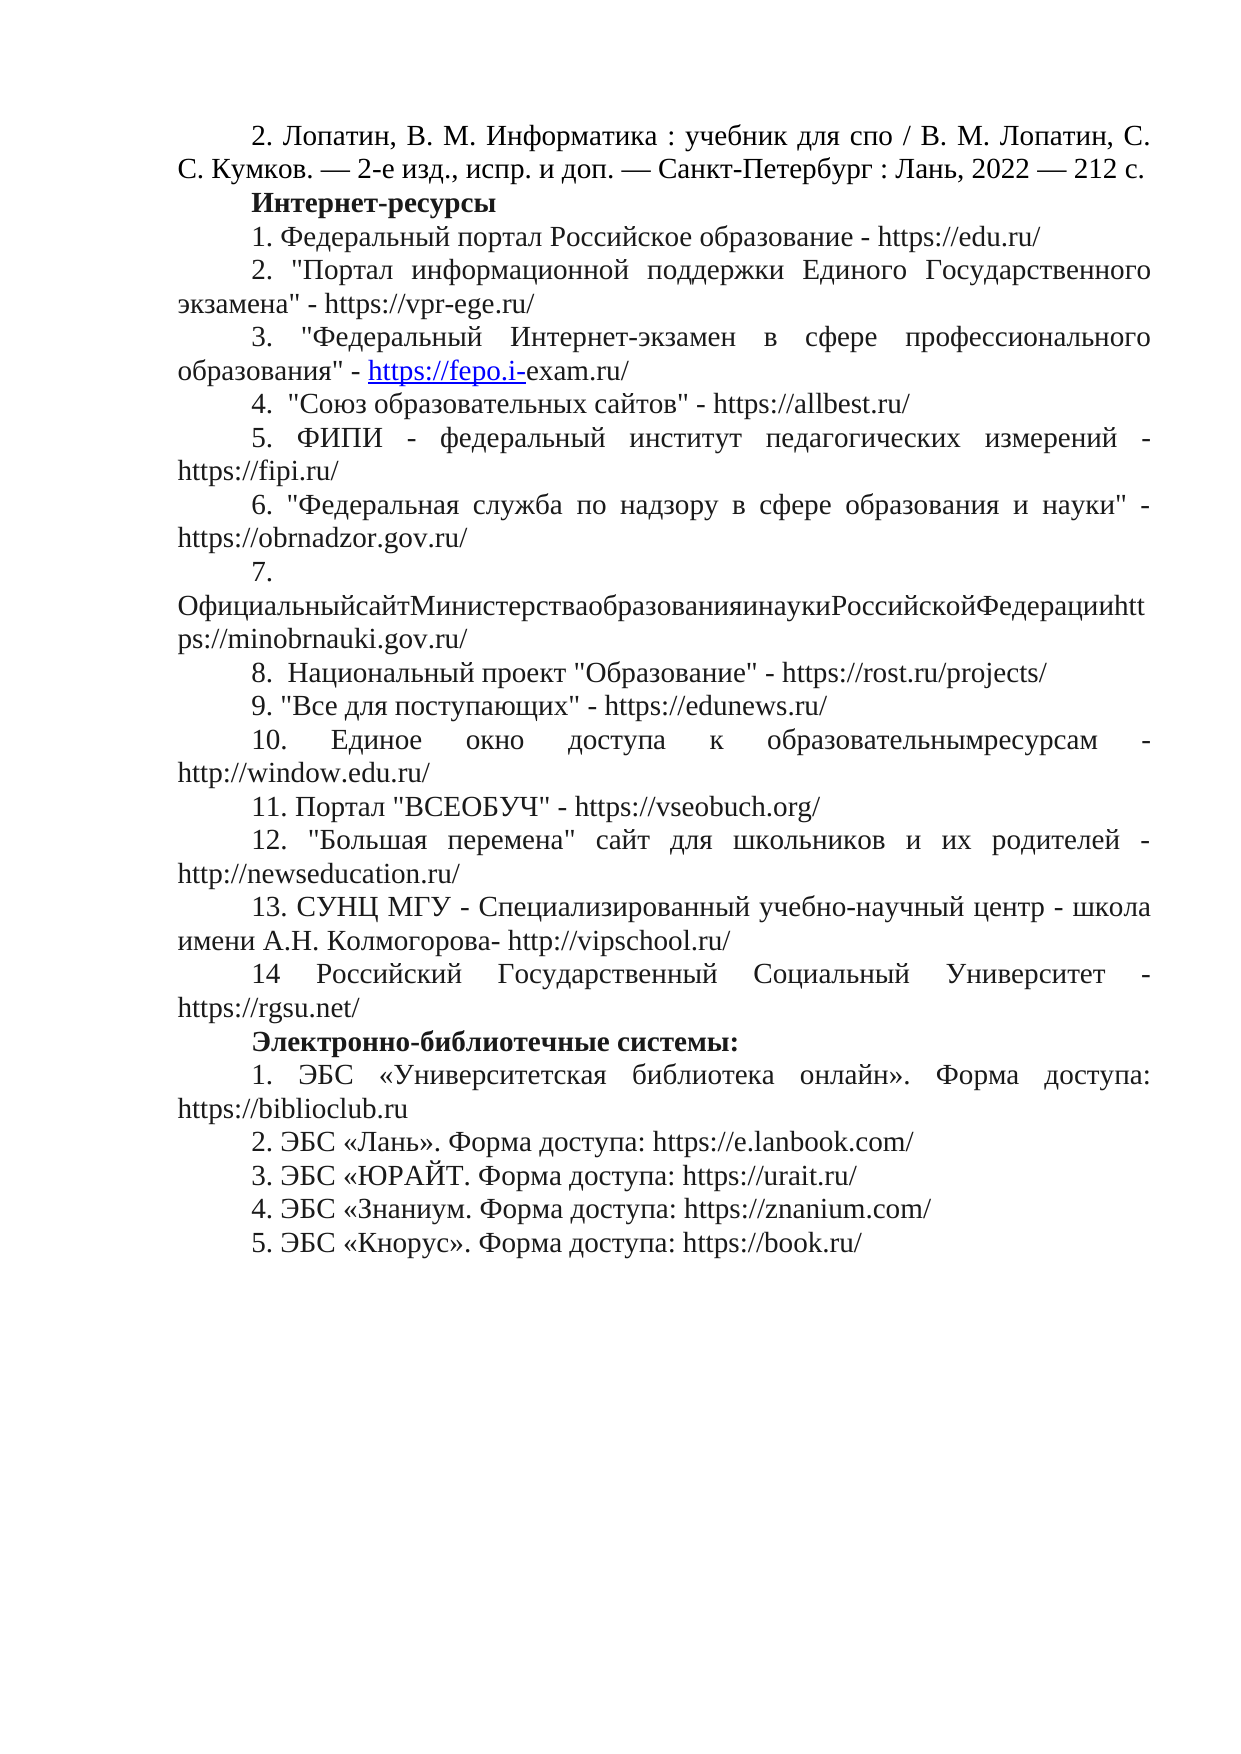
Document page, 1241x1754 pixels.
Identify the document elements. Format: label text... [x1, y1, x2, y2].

text 3. ЭБС «ЮРАЙТ. Форма доступа: https://urait.ru/ [177, 1158, 1152, 1191]
text 12. "Большая перемена" сайт для школьников и их родителей - http://newseducation.ru/ [177, 822, 1152, 889]
text Электронно-библиотечные системы: [177, 1024, 1152, 1057]
text 2. "Портал информационной поддержки Единого Государственного экзамена" - https://vpr-ege.ru/ [177, 252, 1152, 319]
text 1. Федеральный портал Российское образование - https://edu.ru/ [177, 219, 1152, 252]
text 4. "Союз образовательных сайтов" - https://allbest.ru/ [177, 386, 1152, 420]
text 1. ЭБС «Университетская библиотека онлайн». Форма доступа: https://biblioclub.ru [177, 1057, 1152, 1124]
text 5. ФИПИ - федеральный институт педагогических измерений - https://fipi.ru/ [177, 420, 1152, 487]
text 13. СУНЦ МГУ - Специализированный учебно-научный центр - школа имени А.Н. Колмогорова- http://vipschool.ru/ [177, 889, 1152, 957]
text 2. ЭБС «Лань». Форма доступа: https://e.lanbook.com/ [177, 1124, 1152, 1158]
text 3. "Федеральный Интернет-экзамен в сфере профессионального образования" - https://fepo.i-exam.ru/ [177, 319, 1152, 386]
text Интернет-ресурсы [177, 185, 1152, 219]
text 11. Портал "ВСЕОБУЧ" - https://vseobuch.org/ [177, 789, 1152, 822]
text 6. "Федеральная служба по надзору в сфере образования и науки" - https://obrnadzor.gov.ru/ [177, 487, 1152, 554]
text 10. Единое окно доступа к образовательнымресурсам - http://window.edu.ru/ [177, 722, 1152, 789]
text 7. ОфициальныйсайтМинистерстваобразованияинаукиРоссийскойФедерацииhttps://minobrnauki.gov.ru/ [177, 554, 1152, 655]
text 4. ЭБС «Знаниум. Форма доступа: https://znanium.com/ [177, 1191, 1152, 1225]
text 9. "Все для поступающих" - https://edunews.ru/ [177, 688, 1152, 722]
text 2. Лопатин, В. М. Информатика : учебник для спо / В. М. Лопатин, С. С. Кумков. — 2-е изд., испр. и доп. — Санкт-Петербург : Лань, 2022 — 212 с. [177, 118, 1152, 185]
text 8. Национальный проект "Образование" - https://rost.ru/projects/ [177, 655, 1152, 688]
text 5. ЭБС «Кнорус». Форма доступа: https://book.ru/ [177, 1225, 1152, 1258]
text 14 Российский Государственный Социальный Университет - https://rgsu.net/ [177, 957, 1152, 1024]
